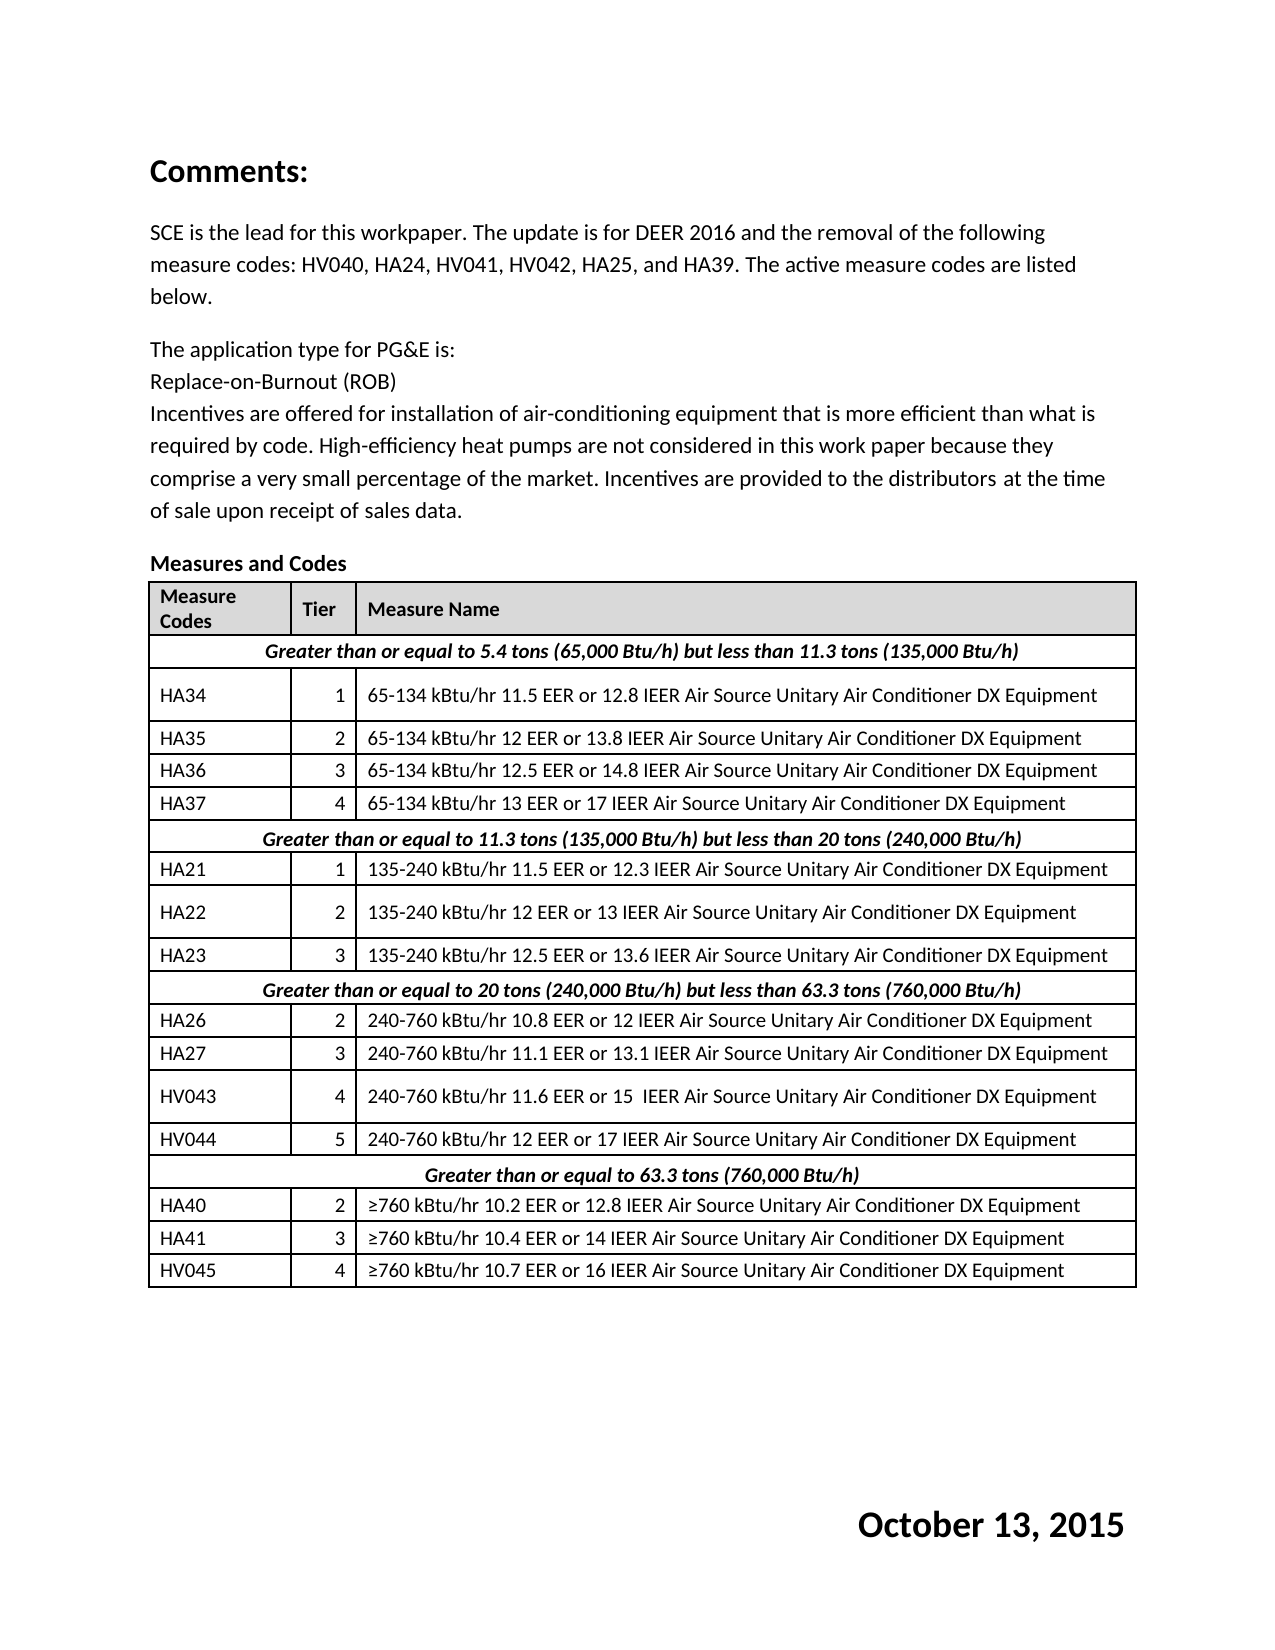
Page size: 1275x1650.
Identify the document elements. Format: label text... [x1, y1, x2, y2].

table_cell 135-240 kBtu/hr 11.5 EER or 12.3 IEER Air Source Unitary Air Conditioner DX Equipment [357, 853, 1135, 884]
table_cell HA37 [150, 788, 290, 818]
table_cell HA41 [150, 1222, 290, 1253]
table_cell HA23 [150, 939, 290, 970]
table_cell 2 [292, 722, 355, 753]
text Measures and Codes [150, 549, 1125, 577]
table_cell HA21 [150, 853, 290, 884]
table_cell HA36 [150, 755, 290, 786]
table_cell 135-240 kBtu/hr 12.5 EER or 13.6 IEER Air Source Unitary Air Conditioner DX Equipment [357, 939, 1135, 970]
text SCE is the lead for this workpaper. The update is for DEER 2016 and the removal of the following measure codes: HV040, HA24, HV041, HV042, HA25, and HA39. The active measure codes are listed below. [150, 218, 1125, 310]
table_cell 2 [292, 1005, 355, 1036]
table_cell ≥760 kBtu/hr 10.4 EER or 14 IEER Air Source Unitary Air Conditioner DX Equipment [357, 1222, 1135, 1253]
table_cell Greater than or equal to 20 tons (240,000 Btu/h) but less than 63.3 tons (760,000 Btu/h) [150, 972, 1135, 1003]
table_cell 3 [292, 755, 355, 786]
table_cell 65-134 kBtu/hr 12.5 EER or 14.8 IEER Air Source Unitary Air Conditioner DX Equipment [357, 755, 1135, 786]
table_cell 3 [292, 939, 355, 970]
table_cell HA26 [150, 1005, 290, 1036]
table_cell 5 [292, 1124, 355, 1154]
table_cell 240-760 kBtu/hr 10.8 EER or 12 IEER Air Source Unitary Air Conditioner DX Equipment [357, 1005, 1135, 1036]
text The application type for PG&E is: [150, 335, 1125, 363]
table_cell Greater than or equal to 11.3 tons (135,000 Btu/h) but less than 20 tons (240,000 Btu/h) [150, 821, 1135, 851]
text Replace-on-Burnout (ROB) [150, 367, 1125, 395]
table_cell 240-760 kBtu/hr 12 EER or 17 IEER Air Source Unitary Air Conditioner DX Equipment [357, 1124, 1135, 1154]
table_cell 3 [292, 1038, 355, 1068]
table_cell 4 [292, 788, 355, 818]
text Incentives are offered for installation of air-conditioning equipment that is more efficient than what is required by code. High-efficiency heat pumps are not considered in this work paper because they comprise a very small percentage of the market. Incentives are provided to the distributors at the time of sale upon receipt of sales data. [150, 399, 1125, 524]
table_cell 65-134 kBtu/hr 12 EER or 13.8 IEER Air Source Unitary Air Conditioner DX Equipment [357, 722, 1135, 753]
table_cell ≥760 kBtu/hr 10.7 EER or 16 IEER Air Source Unitary Air Conditioner DX Equipment [357, 1255, 1135, 1286]
table_cell 1 [292, 853, 355, 884]
table_cell Greater than or equal to 63.3 tons (760,000 Btu/h) [150, 1156, 1135, 1187]
table_cell 2 [292, 1189, 355, 1220]
table_cell ≥760 kBtu/hr 10.2 EER or 12.8 IEER Air Source Unitary Air Conditioner DX Equipment [357, 1189, 1135, 1220]
table_cell HA34 [150, 669, 290, 720]
table_cell HV045 [150, 1255, 290, 1286]
table_cell 4 [292, 1255, 355, 1286]
table_cell 65-134 kBtu/hr 11.5 EER or 12.8 IEER Air Source Unitary Air Conditioner DX Equipment [357, 669, 1135, 720]
table_cell Greater than or equal to 5.4 tons (65,000 Btu/h) but less than 11.3 tons (135,000 Btu/h) [150, 636, 1135, 667]
table_cell HV044 [150, 1124, 290, 1154]
table_header Measure Name [357, 583, 1135, 634]
table_cell 1 [292, 669, 355, 720]
table_cell 240-760 kBtu/hr 11.6 EER or 15 IEER Air Source Unitary Air Conditioner DX Equipment [357, 1071, 1135, 1122]
text Comments: [150, 150, 1125, 191]
table_cell 2 [292, 886, 355, 937]
table_header Tier [292, 583, 355, 634]
table_cell 4 [292, 1071, 355, 1122]
table_cell 240-760 kBtu/hr 11.1 EER or 13.1 IEER Air Source Unitary Air Conditioner DX Equipment [357, 1038, 1135, 1068]
table_cell HA27 [150, 1038, 290, 1068]
table_cell HA40 [150, 1189, 290, 1220]
table_cell 65-134 kBtu/hr 13 EER or 17 IEER Air Source Unitary Air Conditioner DX Equipment [357, 788, 1135, 818]
table_cell 3 [292, 1222, 355, 1253]
table_header Measure Codes [150, 583, 290, 634]
table_cell HA22 [150, 886, 290, 937]
table_cell 135-240 kBtu/hr 12 EER or 13 IEER Air Source Unitary Air Conditioner DX Equipment [357, 886, 1135, 937]
table_cell HA35 [150, 722, 290, 753]
table_cell HV043 [150, 1071, 290, 1122]
